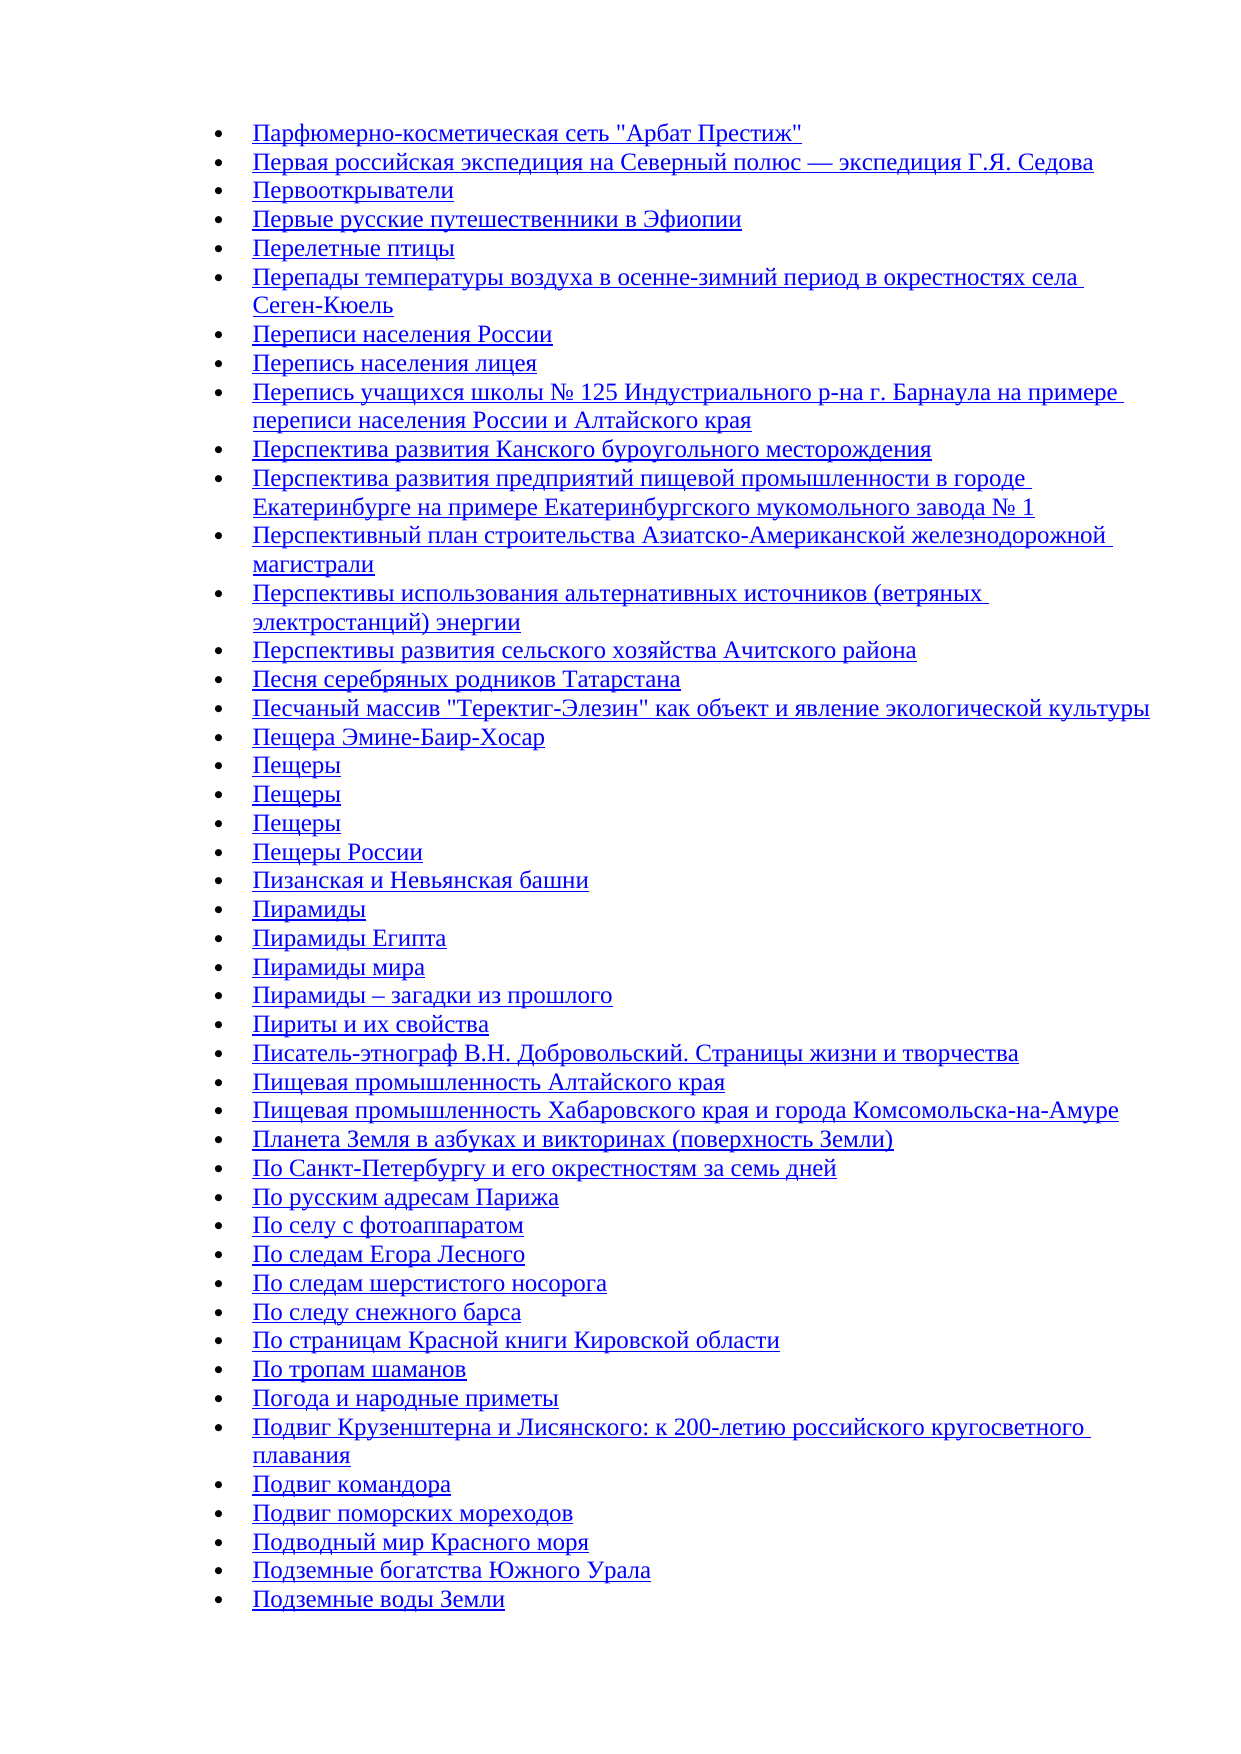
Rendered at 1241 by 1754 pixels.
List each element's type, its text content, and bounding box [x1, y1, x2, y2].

list Перепись населения лицея [215, 348, 1152, 377]
list Пещеры [215, 779, 1152, 808]
list Перспектива развития предприятий пищевой промышленности в городе Екатеринбурге на примере Екатеринбургского мукомольного завода № 1 [215, 463, 1152, 521]
list Пещеры России [215, 837, 1152, 866]
list Перепады температуры воздуха в осенне-зимний период в окрестностях села Сеген-Кюель [215, 262, 1152, 319]
list Пещеры [215, 808, 1152, 837]
list Перелетные птицы [215, 233, 1152, 262]
list По Санкт-Петербургу и его окрестностям за семь дней [215, 1153, 1152, 1182]
list Подвиг поморских мореходов [215, 1498, 1152, 1527]
list Переписи населения России [215, 319, 1152, 348]
list Пирамиды мира [215, 952, 1152, 981]
list Пирамиды [215, 894, 1152, 923]
list По следу снежного барса [215, 1297, 1152, 1326]
list Первые русские путешественники в Эфиопии [215, 204, 1152, 233]
list Песня серебряных родников Татарстана [215, 664, 1152, 693]
list Подземные богатства Южного Урала [215, 1556, 1152, 1584]
list Пещеры [215, 751, 1152, 779]
list Перепись учащихся школы № 125 Индустриального р-на г. Барнаула на примере переписи населения России и Алтайского края [215, 377, 1152, 434]
list Пирамиды Египта [215, 923, 1152, 952]
list Пириты и их свойства [215, 1009, 1152, 1038]
list Первооткрыватели [215, 176, 1152, 204]
list Писатель-этнограф В.Н. Добровольский. Страницы жизни и творчества [215, 1038, 1152, 1067]
list По следам шерстистого носорога [215, 1268, 1152, 1297]
list Пищевая промышленность Хабаровского края и города Комсомольска-на-Амуре [215, 1096, 1152, 1124]
list Подводный мир Красного моря [215, 1527, 1152, 1556]
list По селу с фотоаппаратом [215, 1211, 1152, 1239]
list Пирамиды – загадки из прошлого [215, 981, 1152, 1009]
list По тропам шаманов [215, 1354, 1152, 1383]
list Перспективы развития сельского хозяйства Ачитского района [215, 636, 1152, 664]
list Погода и народные приметы [215, 1383, 1152, 1412]
list По следам Егора Лесного [215, 1239, 1152, 1268]
list Пизанская и Невьянская башни [215, 866, 1152, 894]
list Перспективный план строительства Азиатско-Американской железнодорожной магистрали [215, 521, 1152, 578]
list Перспективы использования альтернативных источников (ветряных электростанций) энергии [215, 578, 1152, 636]
list Подвиг командора [215, 1469, 1152, 1498]
list Пищевая промышленность Алтайского края [215, 1067, 1152, 1096]
list Планета Земля в азбуках и викторинах (поверхность Земли) [215, 1124, 1152, 1153]
list Перспектива развития Канского буроугольного месторождения [215, 434, 1152, 463]
list Пещера Эмине-Баир-Хосар [215, 722, 1152, 751]
list По русским адресам Парижа [215, 1182, 1152, 1211]
list Подвиг Крузенштерна и Лисянского: к 200-летию российского кругосветного плавания [215, 1412, 1152, 1469]
list Первая российская экспедиция на Северный полюс — экспедиция Г.Я. Седова [215, 147, 1152, 176]
list По страницам Красной книги Кировской области [215, 1326, 1152, 1354]
list Подземные воды Земли [215, 1584, 1152, 1613]
list Парфюмерно-косметическая сеть "Арбат Престиж" [215, 118, 1152, 147]
list Песчаный массив "Теректиг-Элезин" как объект и явление экологической культуры [215, 693, 1152, 722]
